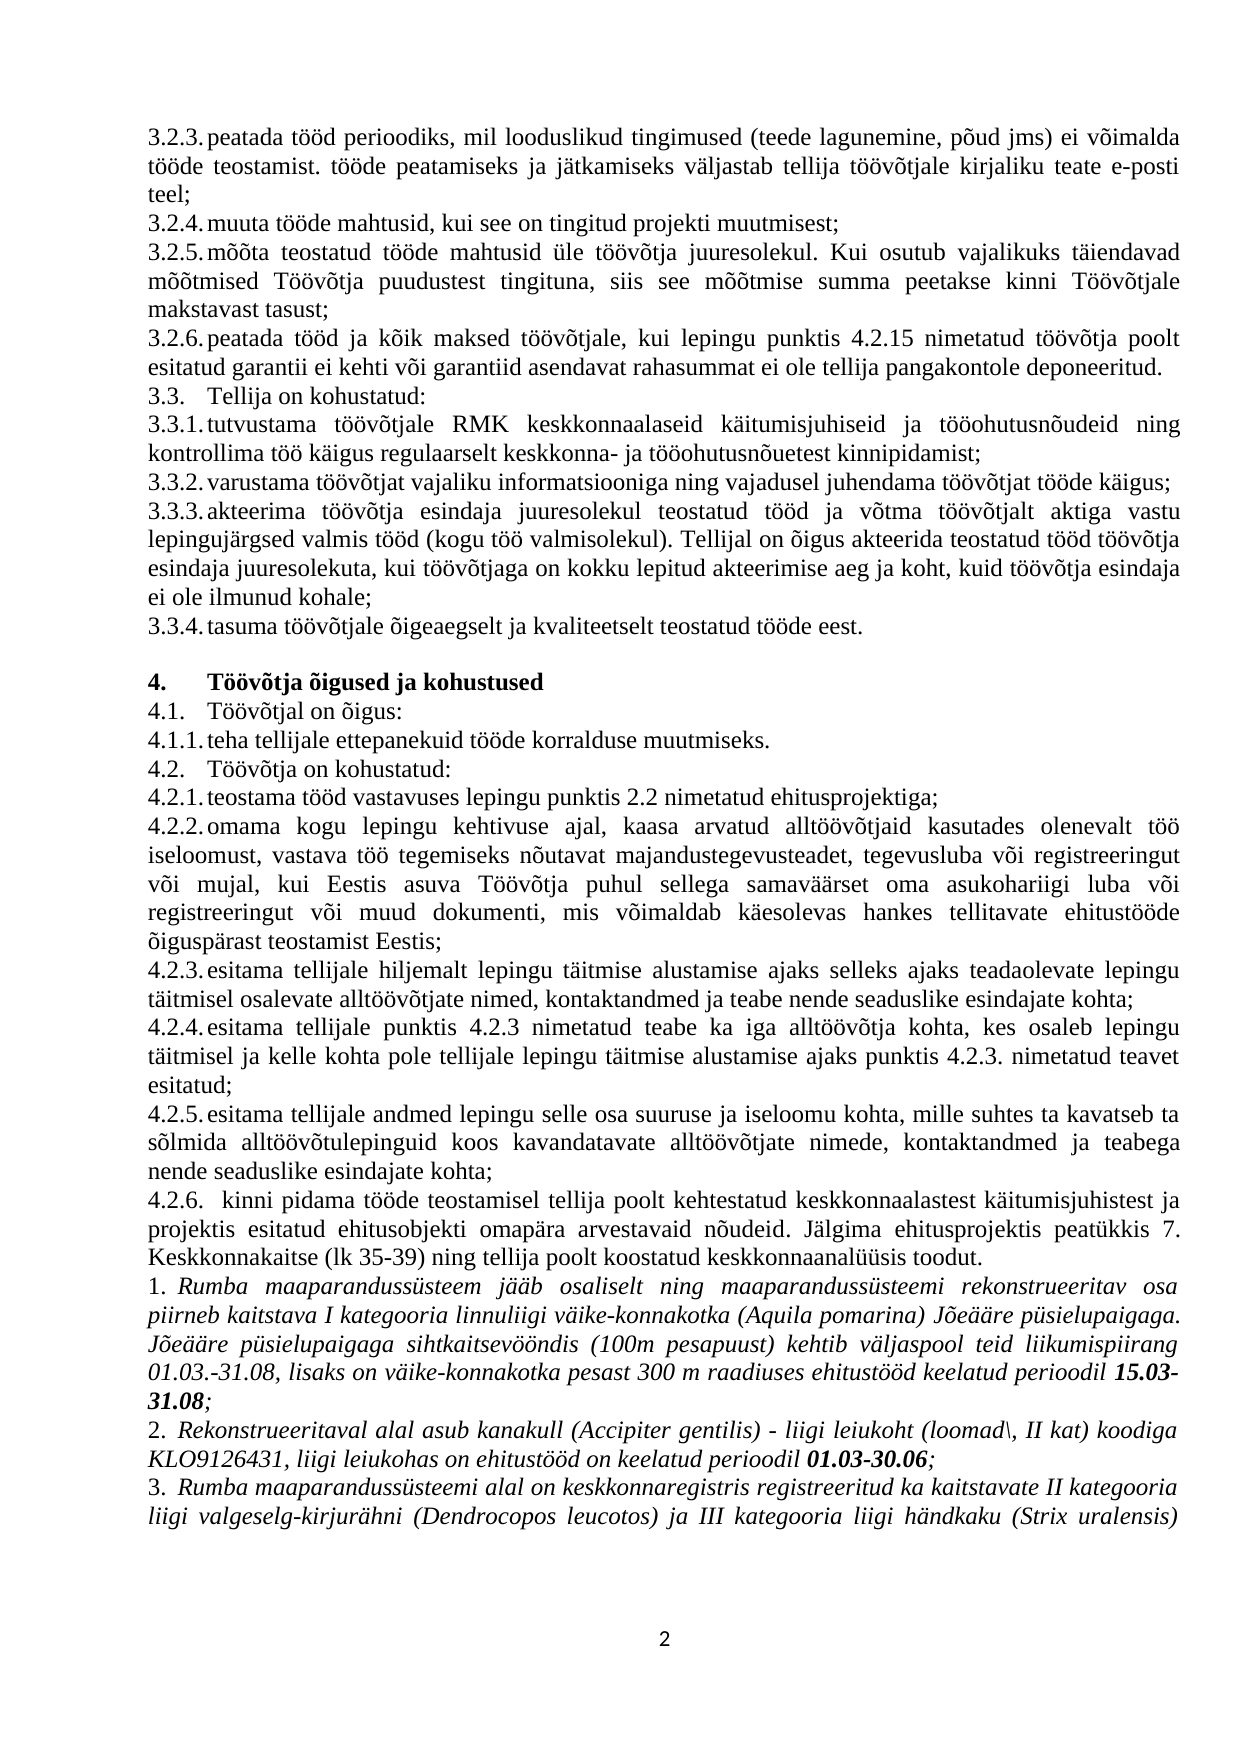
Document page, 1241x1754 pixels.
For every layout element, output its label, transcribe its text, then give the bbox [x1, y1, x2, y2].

text Töövõtja on kohustatud: [148, 754, 1181, 782]
text muuta tööde mahtusid, kui see on tingitud projekti muutmisest; [148, 208, 1181, 237]
text peatada tööd perioodiks, mil looduslikud tingimused (teede lagunemine, põud jms) ei võimalda tööde teostamist. tööde peatamiseks ja jätkamiseks väljastab tellija töövõtjale kirjaliku teate e-posti teel; [148, 122, 1181, 208]
text peatada tööd ja kõik maksed töövõtjale, kui lepingu punktis 4.2.15 nimetatud töövõtja poolt esitatud garantii ei kehti või garantiid asendavat rahasummat ei ole tellija pangakontole deponeeritud. [148, 323, 1181, 381]
text Tellija on kohustatud: [148, 381, 1181, 409]
list Rekonstrueeritaval alal asub kanakull (Accipiter gentilis) - liigi leiukoht (loomad\, II kat) koodiga KLO9126431, liigi leiukohas on ehitustööd on keelatud perioodil 01.03-30.06; [148, 1415, 1181, 1472]
text Töövõtja õigused ja kohustused [148, 667, 1181, 696]
text teha tellijale ettepanekuid tööde korralduse muutmiseks. [148, 725, 1181, 754]
text kinni pidama tööde teostamisel tellija poolt kehtestatud keskkonnaalastest käitumisjuhistest ja projektis esitatud ehitusobjekti omapära arvestavaid nõudeid. Jälgima ehitusprojektis peatükkis 7. Keskkonnakaitse (lk 35-39) ning tellija poolt koostatud keskkonnaanalüüsis toodut. [148, 1185, 1181, 1271]
text tasuma töövõtjale õigeaegselt ja kvaliteetselt teostatud tööde eest. [148, 611, 1181, 639]
text esitama tellijale hiljemalt lepingu täitmise alustamise ajaks selleks ajaks teadaolevate lepingu täitmisel osalevate alltöövõtjate nimed, kontaktandmed ja teabe nende seaduslike esindajate kohta; [148, 955, 1181, 1012]
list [148, 1472, 1181, 1530]
text varustama töövõtjat vajaliku informatsiooniga ning vajadusel juhendama töövõtjat tööde käigus; [148, 467, 1181, 496]
list Rumba maaparandussüsteem jääb osaliselt ning maaparandussüsteemi rekonstrueeritav osa piirneb kaitstava I kategooria linnuliigi väike-konnakotka (Aquila pomarina) Jõeääre püsielupaigaga. Jõeääre püsielupaigaga sihtkaitsevööndis (100m pesapuust) kehtib väljaspool teid liikumispiirang 01.03.-31.08, lisaks on väike-konnakotka pesast 300 m raadiuses ehitustööd keelatud perioodil 15.03-31.08; [148, 1271, 1181, 1415]
text teostama tööd vastavuses lepingu punktis 2.2 nimetatud ehitusprojektiga; [148, 782, 1181, 811]
text omama kogu lepingu kehtivuse ajal, kaasa arvatud alltöövõtjaid kasutades olenevalt töö iseloomust, vastava töö tegemiseks nõutavat majandustegevusteadet, tegevusluba või registreeringut või mujal, kui Eestis asuva Töövõtja puhul sellega samaväärset oma asukohariigi luba või registreeringut või muud dokumenti, mis võimaldab käesolevas hankes tellitavate ehitustööde õiguspärast teostamist Eestis; [148, 811, 1181, 955]
text esitama tellijale andmed lepingu selle osa suuruse ja iseloomu kohta, mille suhtes ta kavatseb ta sõlmida alltöövõtulepinguid koos kavandatavate alltöövõtjate nimede, kontaktandmed ja teabega nende seaduslike esindajate kohta; [148, 1099, 1181, 1185]
text Töövõtjal on õigus: [148, 696, 1181, 725]
text esitama tellijale punktis 4.2.3 nimetatud teabe ka iga alltöövõtja kohta, kes osaleb lepingu täitmisel ja kelle kohta pole tellijale lepingu täitmise alustamise ajaks punktis 4.2.3. nimetatud teavet esitatud; [148, 1012, 1181, 1099]
text mõõta teostatud tööde mahtusid üle töövõtja juuresolekul. Kui osutub vajalikuks täiendavad mõõtmised Töövõtja puudustest tingituna, siis see mõõtmise summa peetakse kinni Töövõtjale makstavast tasust; [148, 237, 1181, 323]
text tutvustama töövõtjale RMK keskkonnaalaseid käitumisjuhiseid ja tööohutusnõudeid ning kontrollima töö käigus regulaarselt keskkonna- ja tööohutusnõuetest kinnipidamist; [148, 409, 1181, 467]
text akteerima töövõtja esindaja juuresolekul teostatud tööd ja võtma töövõtjalt aktiga vastu lepingujärgsed valmis tööd (kogu töö valmisolekul). Tellijal on õigus akteerida teostatud tööd töövõtja esindaja juuresolekuta, kui töövõtjaga on kokku lepitud akteerimise aeg ja koht, kuid töövõtja esindaja ei ole ilmunud kohale; [148, 496, 1181, 611]
